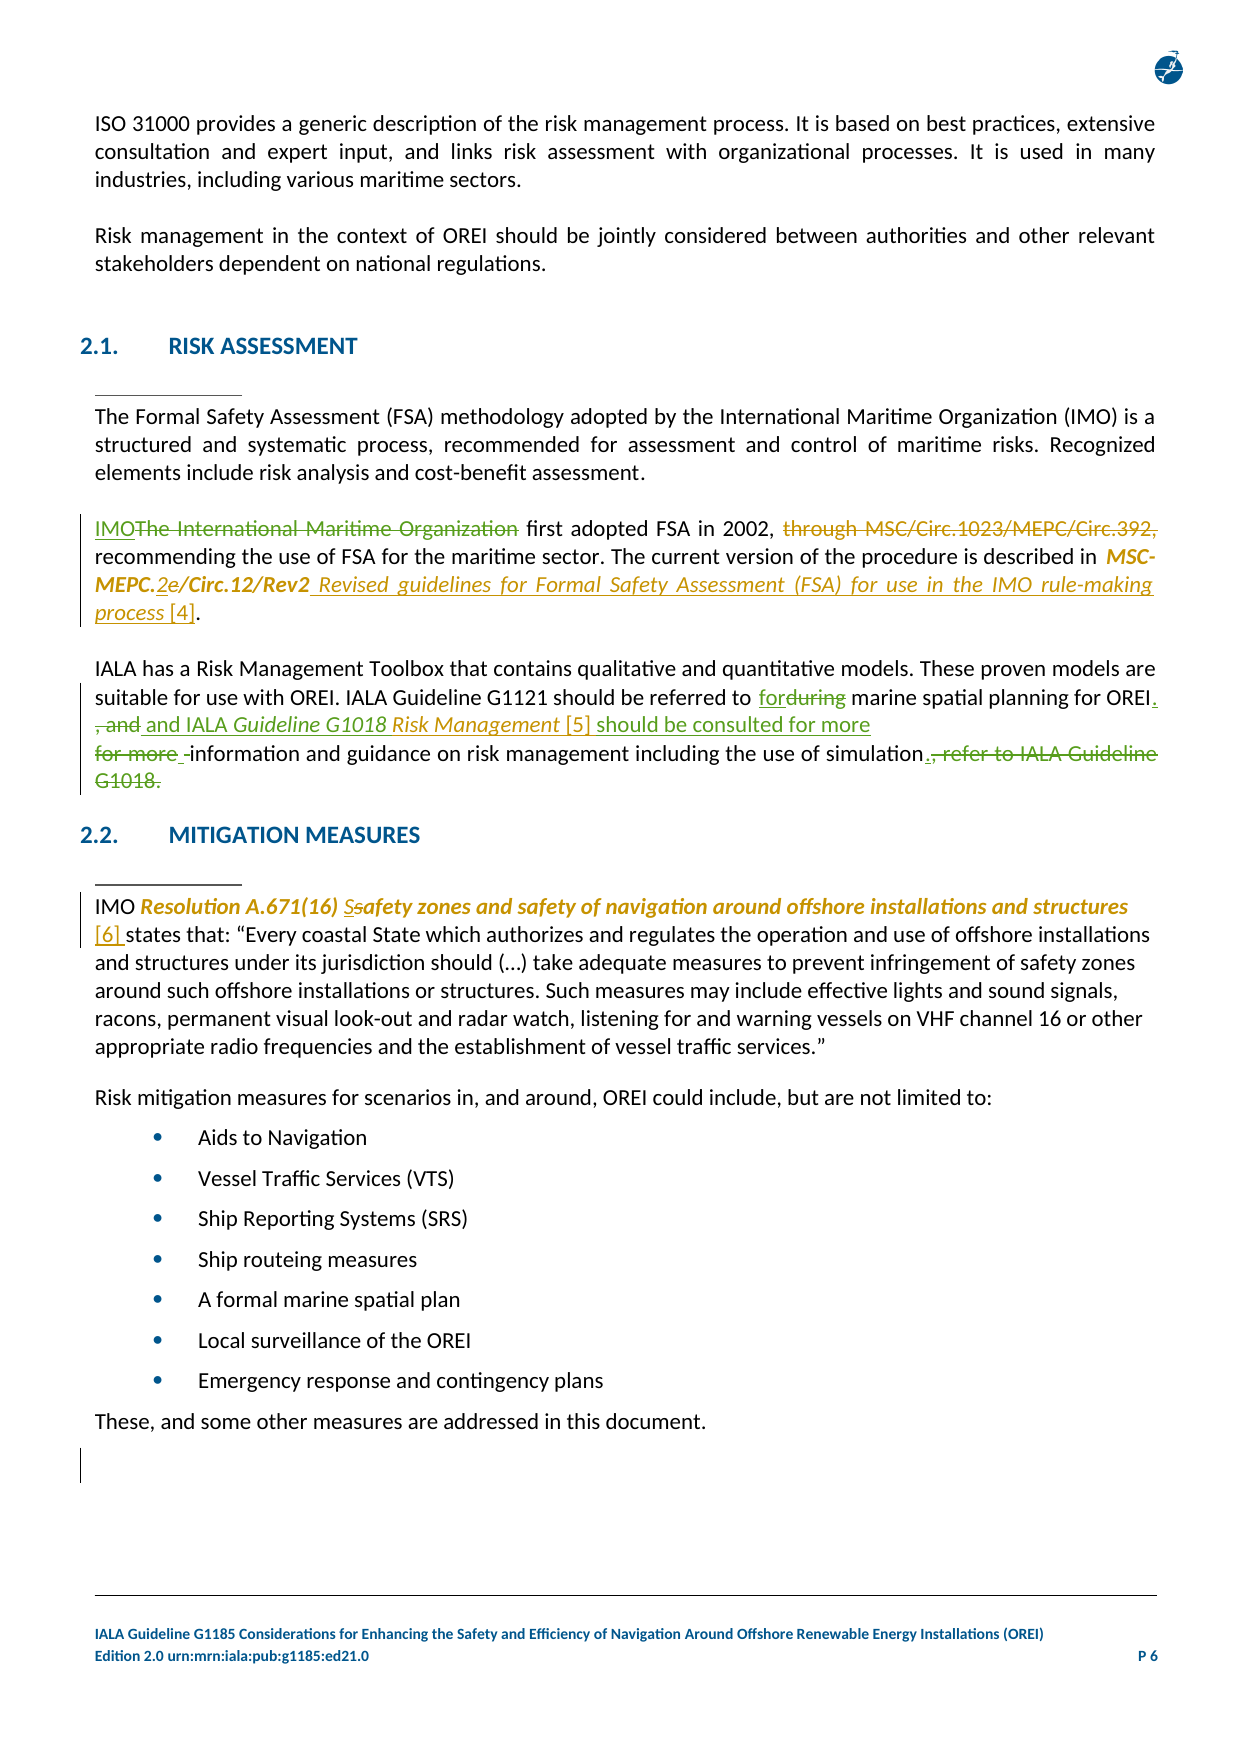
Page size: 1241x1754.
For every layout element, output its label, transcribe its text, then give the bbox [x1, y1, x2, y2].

text Ship routeing measures [153, 1245, 1157, 1273]
subtitle Risk Assessment [80, 330, 1084, 361]
text Vessel Traffic Services (VTS) [153, 1164, 1157, 1192]
text IALA has a Risk Management Toolbox that contains qualitative and quantitative models. These proven models are suitable for use with OREI. IALA Guideline G1121 should be referred to marine spatial planning for OREI [94, 654, 1157, 739]
text ISO 31000 provides a generic description of the risk management process. It is based on best practices, extensive consultation and expert input, and links risk assessment with organizational processes. It is used in many industries, including various maritime sectors. [94, 109, 1157, 193]
text The Formal Safety Assessment (FSA) methodology adopted by the International Maritime Organization (IMO) is a structured and systematic process, recommended for assessment and control of maritime risks. Recognized elements include risk analysis and cost-benefit assessment. [94, 402, 1157, 486]
text Risk mitigation measures for scenarios in, and around, OREI could include, but are not limited to: [94, 1083, 1157, 1111]
text IMO Resolution A.671(16) afety zones and safety of navigation around offshore installations and structures states that: “Every coastal State which authorizes and regulates the operation and use of offshore installations and structures under its jurisdiction should (…) take adequate measures to prevent infringement of safety zones around such offshore installations or structures. Such measures may include effective lights and sound signals, racons, permanent visual look-out and radar watch, listening for and warning vessels on VHF channel 16 or other appropriate radio frequencies and the establishment of vessel traffic services.” [94, 892, 1157, 1060]
text These, and some other measures are addressed in this document. [94, 1407, 1157, 1435]
text information and guidance on risk management including the use of simulation [94, 739, 1157, 795]
text Aids to Navigation [153, 1123, 1157, 1151]
text Local surveillance of the OREI [153, 1326, 1157, 1354]
text first adopted FSA in 2002, recommending the use of FSA for the maritime sector. The current version of the procedure is described in MSC-MEPC./Circ.12/Rev2. [94, 514, 1157, 627]
subtitle Mitigation Measures [80, 820, 1084, 850]
picture [1123, 0, 1241, 119]
text A formal marine spatial plan [153, 1286, 1157, 1313]
text Risk management in the context of OREI should be jointly considered between authorities and other relevant stakeholders dependent on national regulations. [94, 221, 1157, 277]
text Emergency response and contingency plans [153, 1367, 1157, 1394]
text Ship Reporting Systems (SRS) [153, 1204, 1157, 1232]
